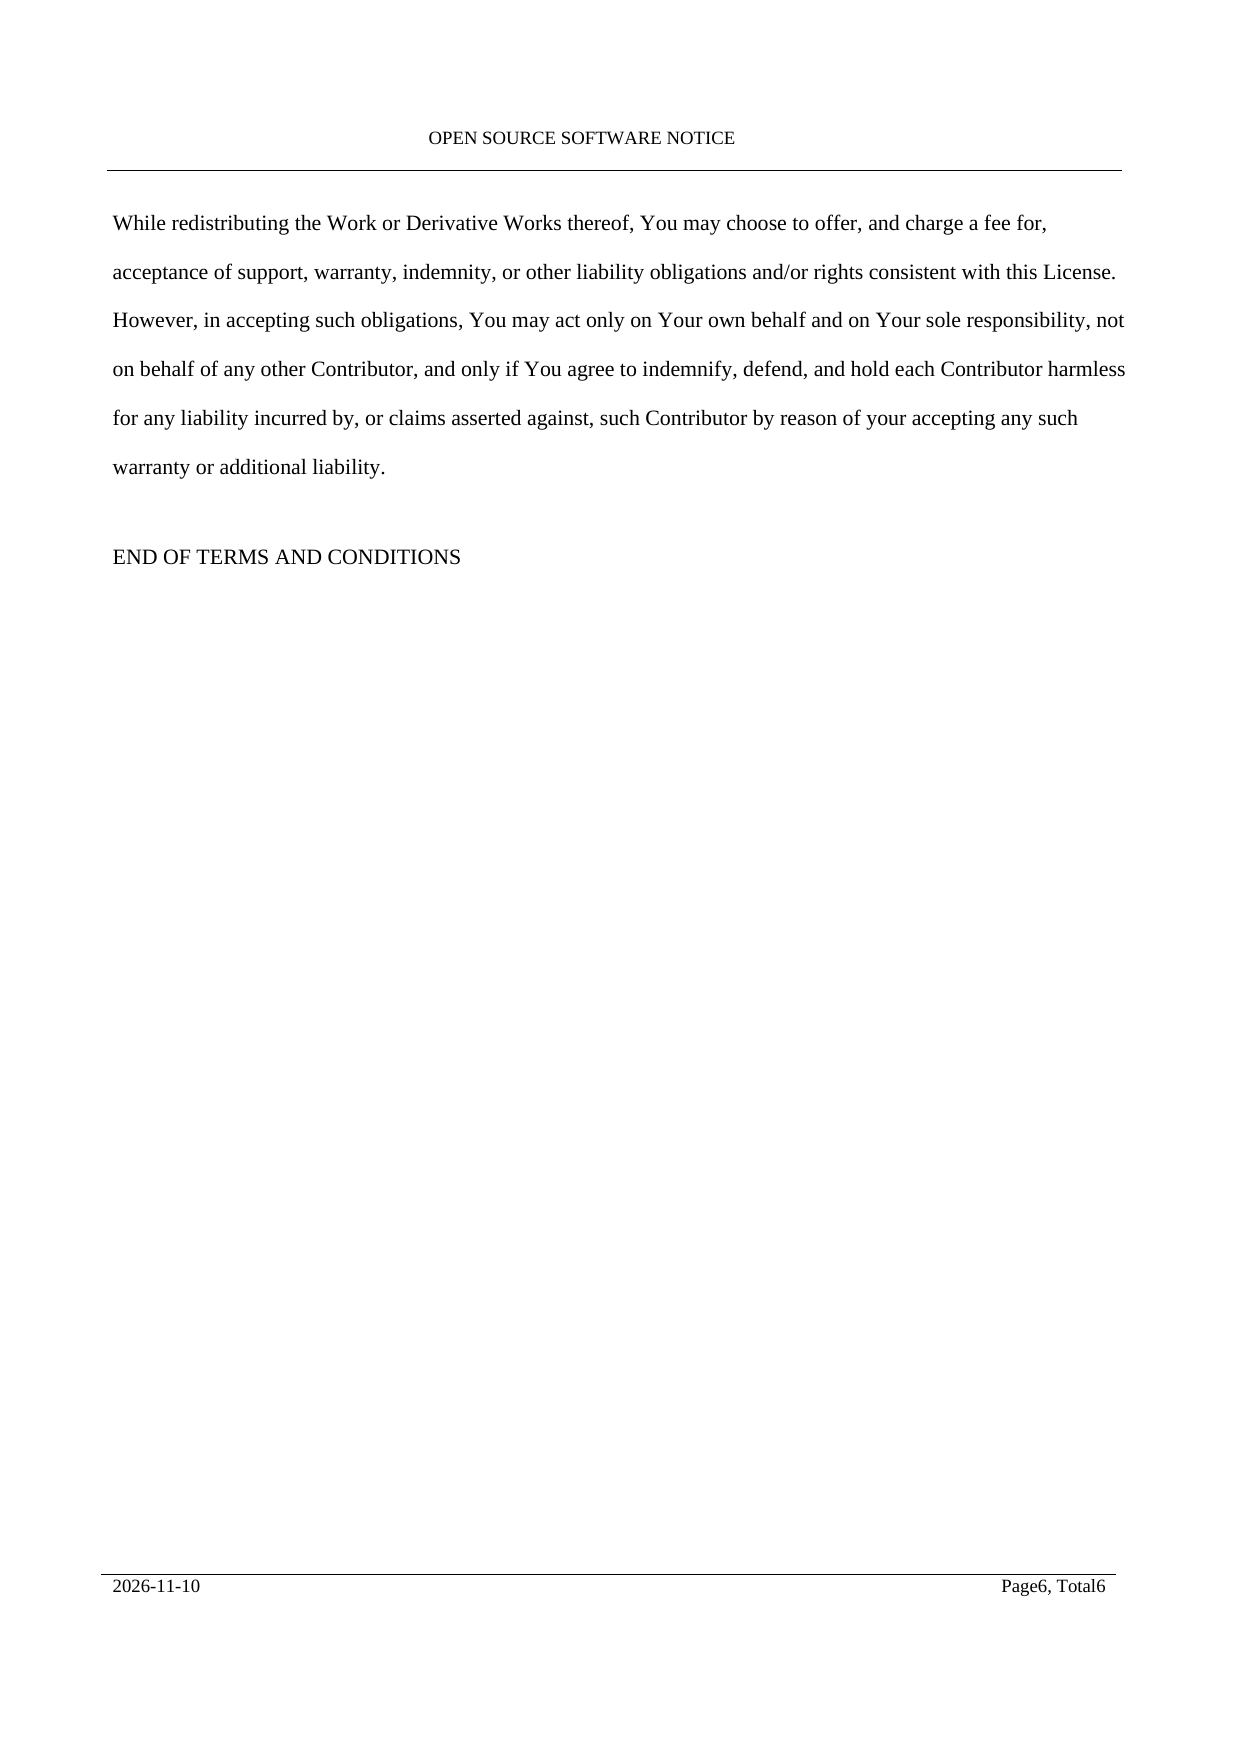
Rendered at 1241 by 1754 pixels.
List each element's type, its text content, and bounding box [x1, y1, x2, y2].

text END OF TERMS AND CONDITIONS [112, 540, 1128, 573]
text While redistributing the Work or Derivative Works thereof, You may choose to offer, and charge a fee for, acceptance of support, warranty, indemnity, or other liability obligations and/or rights consistent with this License. However, in accepting such obligations, You may act only on Your own behalf and on Your sole responsibility, not on behalf of any other Contributor, and only if You agree to indemnify, defend, and hold each Contributor harmless for any liability incurred by, or claims asserted against, such Contributor by reason of your accepting any such warranty or additional liability. [112, 206, 1128, 483]
